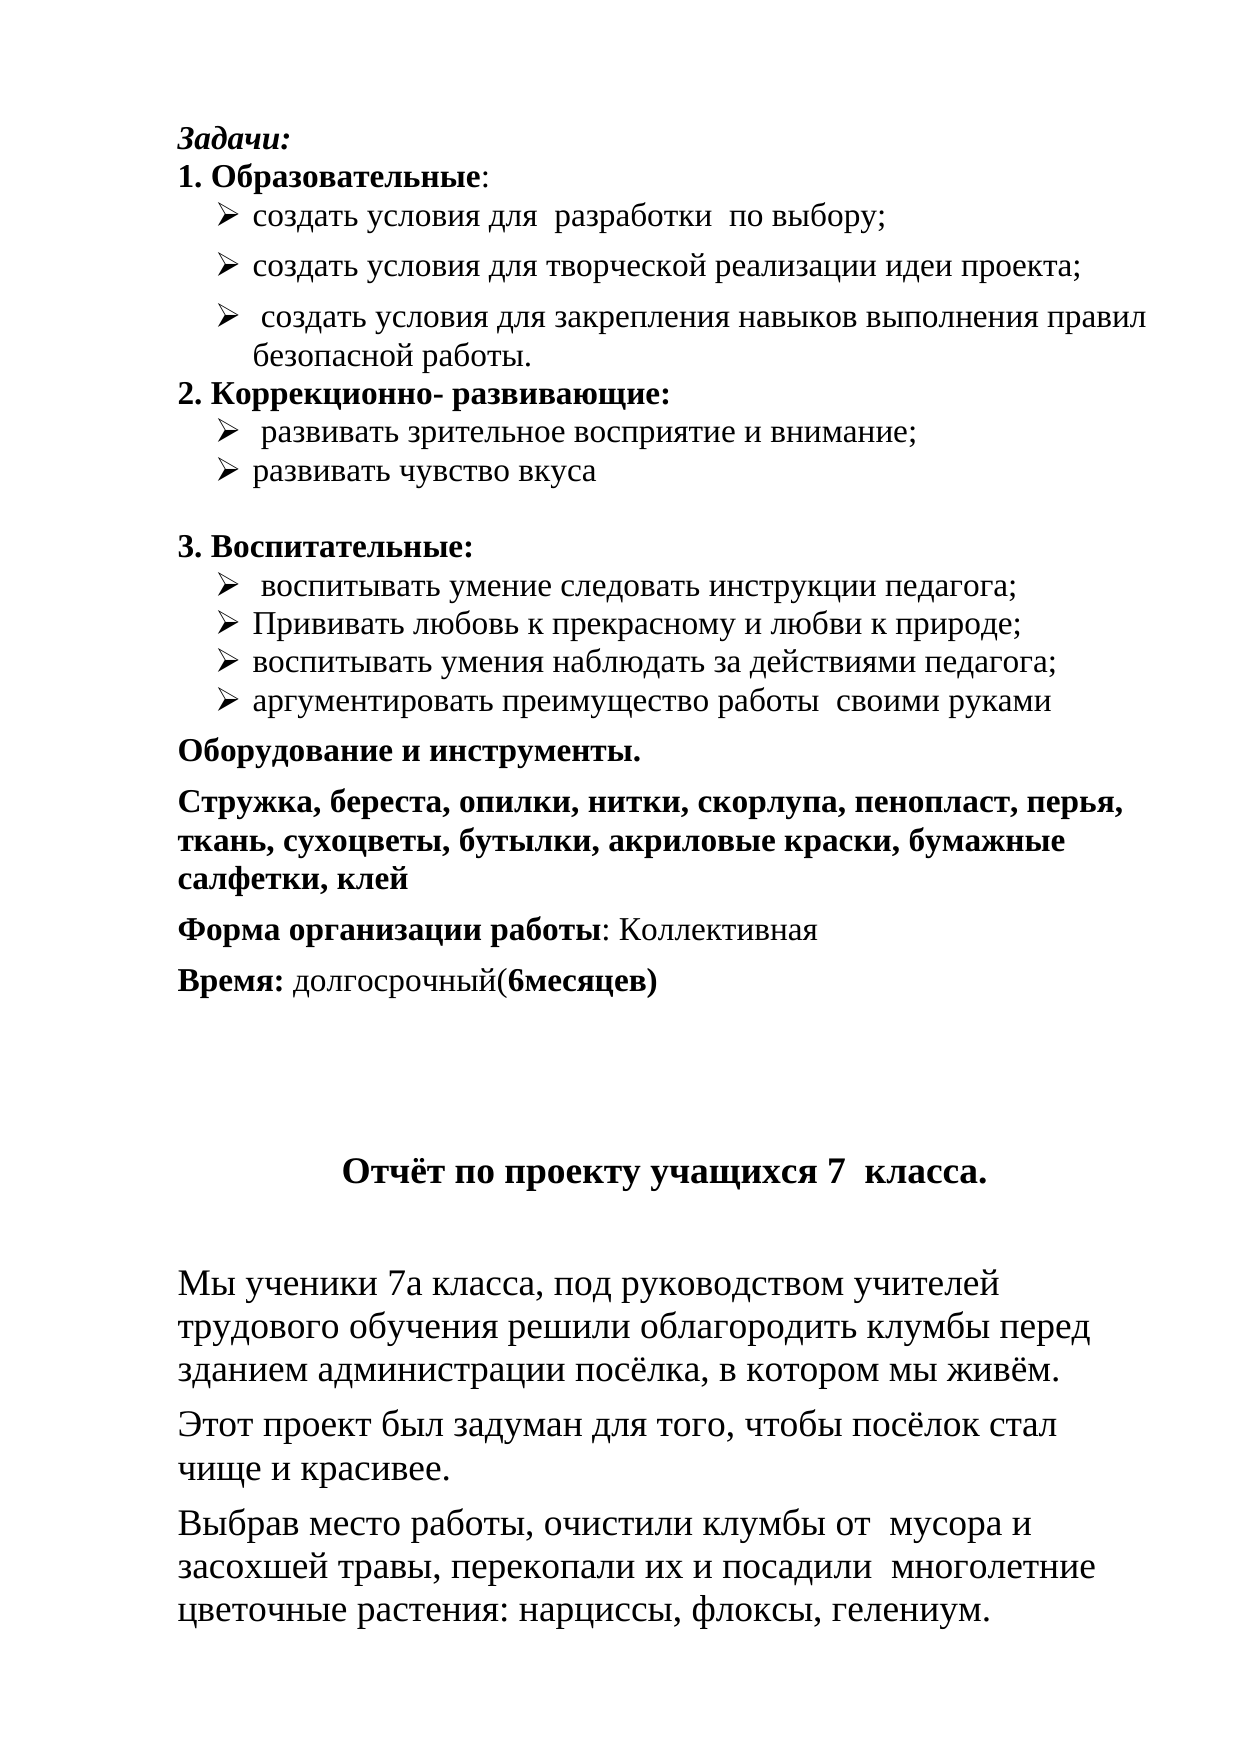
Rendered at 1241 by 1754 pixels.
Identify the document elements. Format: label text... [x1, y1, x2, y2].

text Выбрав место работы, очистили клумбы от мусора и засохшей травы, перекопали их и посадили многолетние цветочные растения: нарциссы, флоксы, гелениум. [177, 1501, 1152, 1630]
text 1. Образовательные: [177, 156, 1152, 195]
list воспитывать умения наблюдать за действиями педагога; [215, 641, 1152, 680]
text Оборудование и инструменты. [177, 731, 1152, 769]
text Стружка, береста, опилки, нитки, скорлупа, пенопласт, перья, ткань, сухоцветы, бутылки, акриловые краски, бумажные салфетки, клей [177, 781, 1152, 896]
list воспитывать умение следовать инструкции педагога; [215, 565, 1152, 603]
text Время: долгосрочный(6месяцев) [177, 960, 1152, 998]
list аргументировать преимущество работы своими руками [215, 680, 1152, 718]
text Задачи: [177, 118, 1152, 156]
list создать условия для творческой реализации идеи проекта; [215, 246, 1152, 284]
text Форма организации работы: Коллективная [177, 909, 1152, 947]
text Мы ученики 7а класса, под руководством учителей трудового обучения решили облагородить клумбы перед зданием администрации посёлка, в котором мы живём. [177, 1260, 1152, 1389]
text 3. Воспитательные: [177, 526, 1152, 565]
list развивать зрительное восприятие и внимание; [215, 411, 1152, 450]
list развивать чувство вкуса [215, 450, 1152, 488]
text Отчёт по проекту учащихся 7 класса. [177, 1149, 1152, 1192]
list Прививать любовь к прекрасному и любви к природе; [215, 603, 1152, 641]
text 2. Коррекционно- развивающие: [177, 373, 1152, 411]
list создать условия для разработки по выбору; [215, 195, 1152, 233]
text Этот проект был задуман для того, чтобы посёлок стал чище и красивее. [177, 1402, 1152, 1488]
list создать условия для закрепления навыков выполнения правил безопасной работы. [215, 296, 1152, 373]
